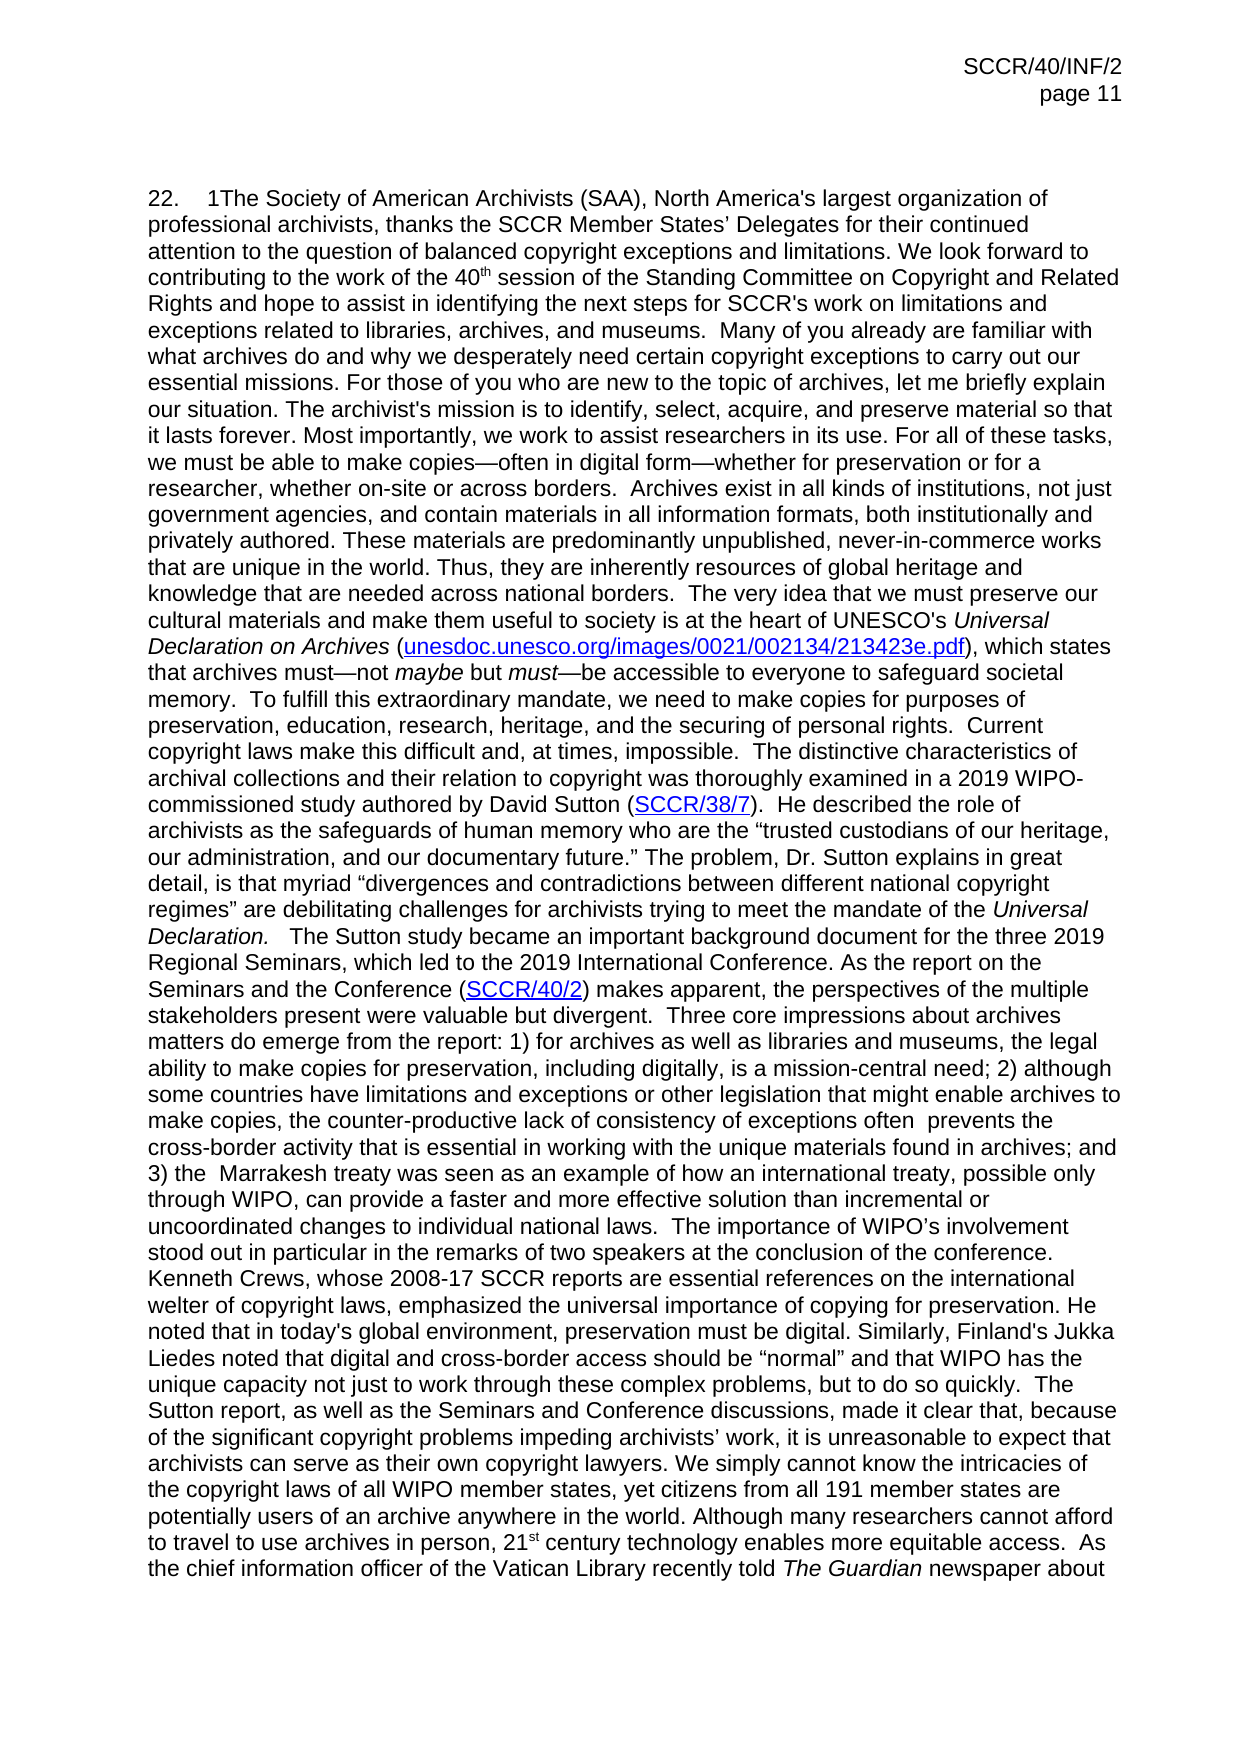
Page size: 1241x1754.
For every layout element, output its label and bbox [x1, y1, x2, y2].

list [148, 185, 1122, 1582]
